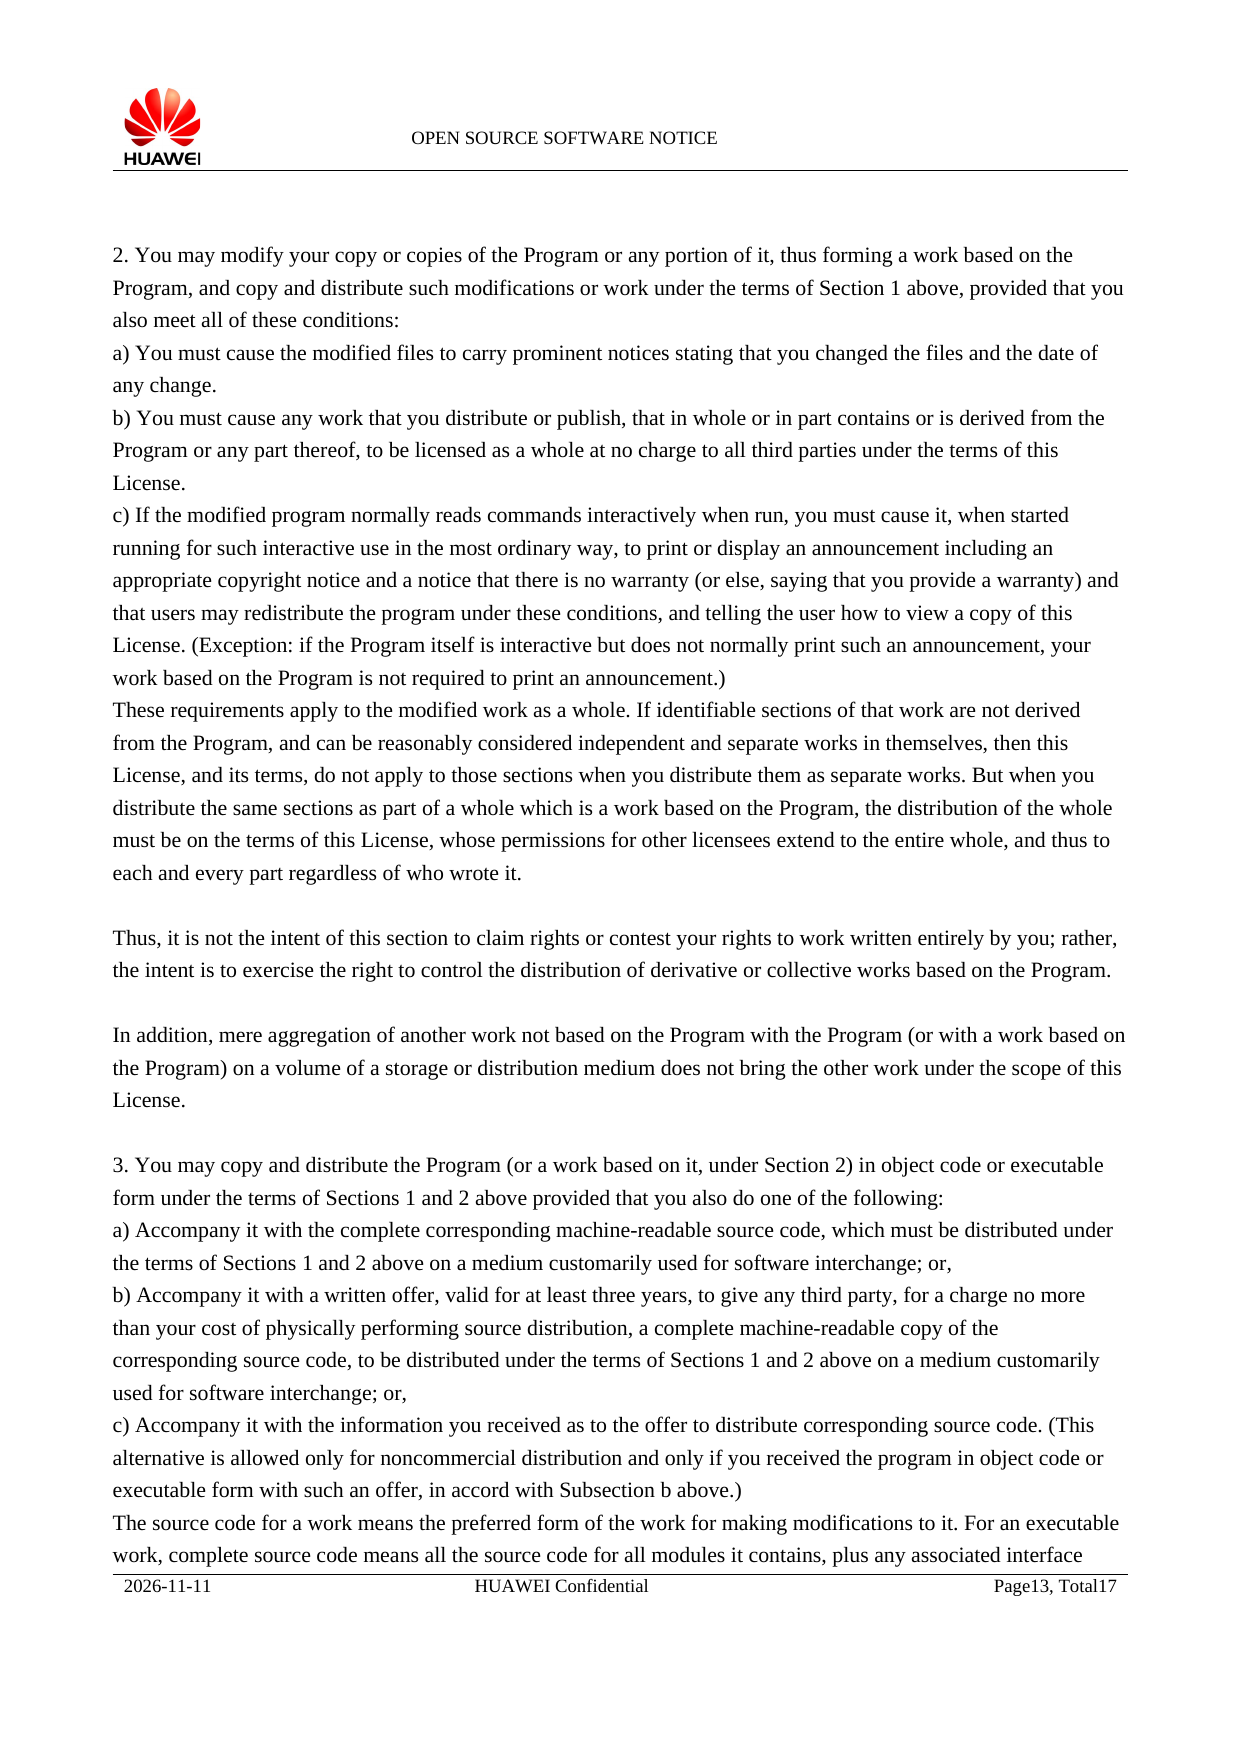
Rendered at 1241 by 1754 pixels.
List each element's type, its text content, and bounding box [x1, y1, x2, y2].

picture [124, 88, 201, 165]
